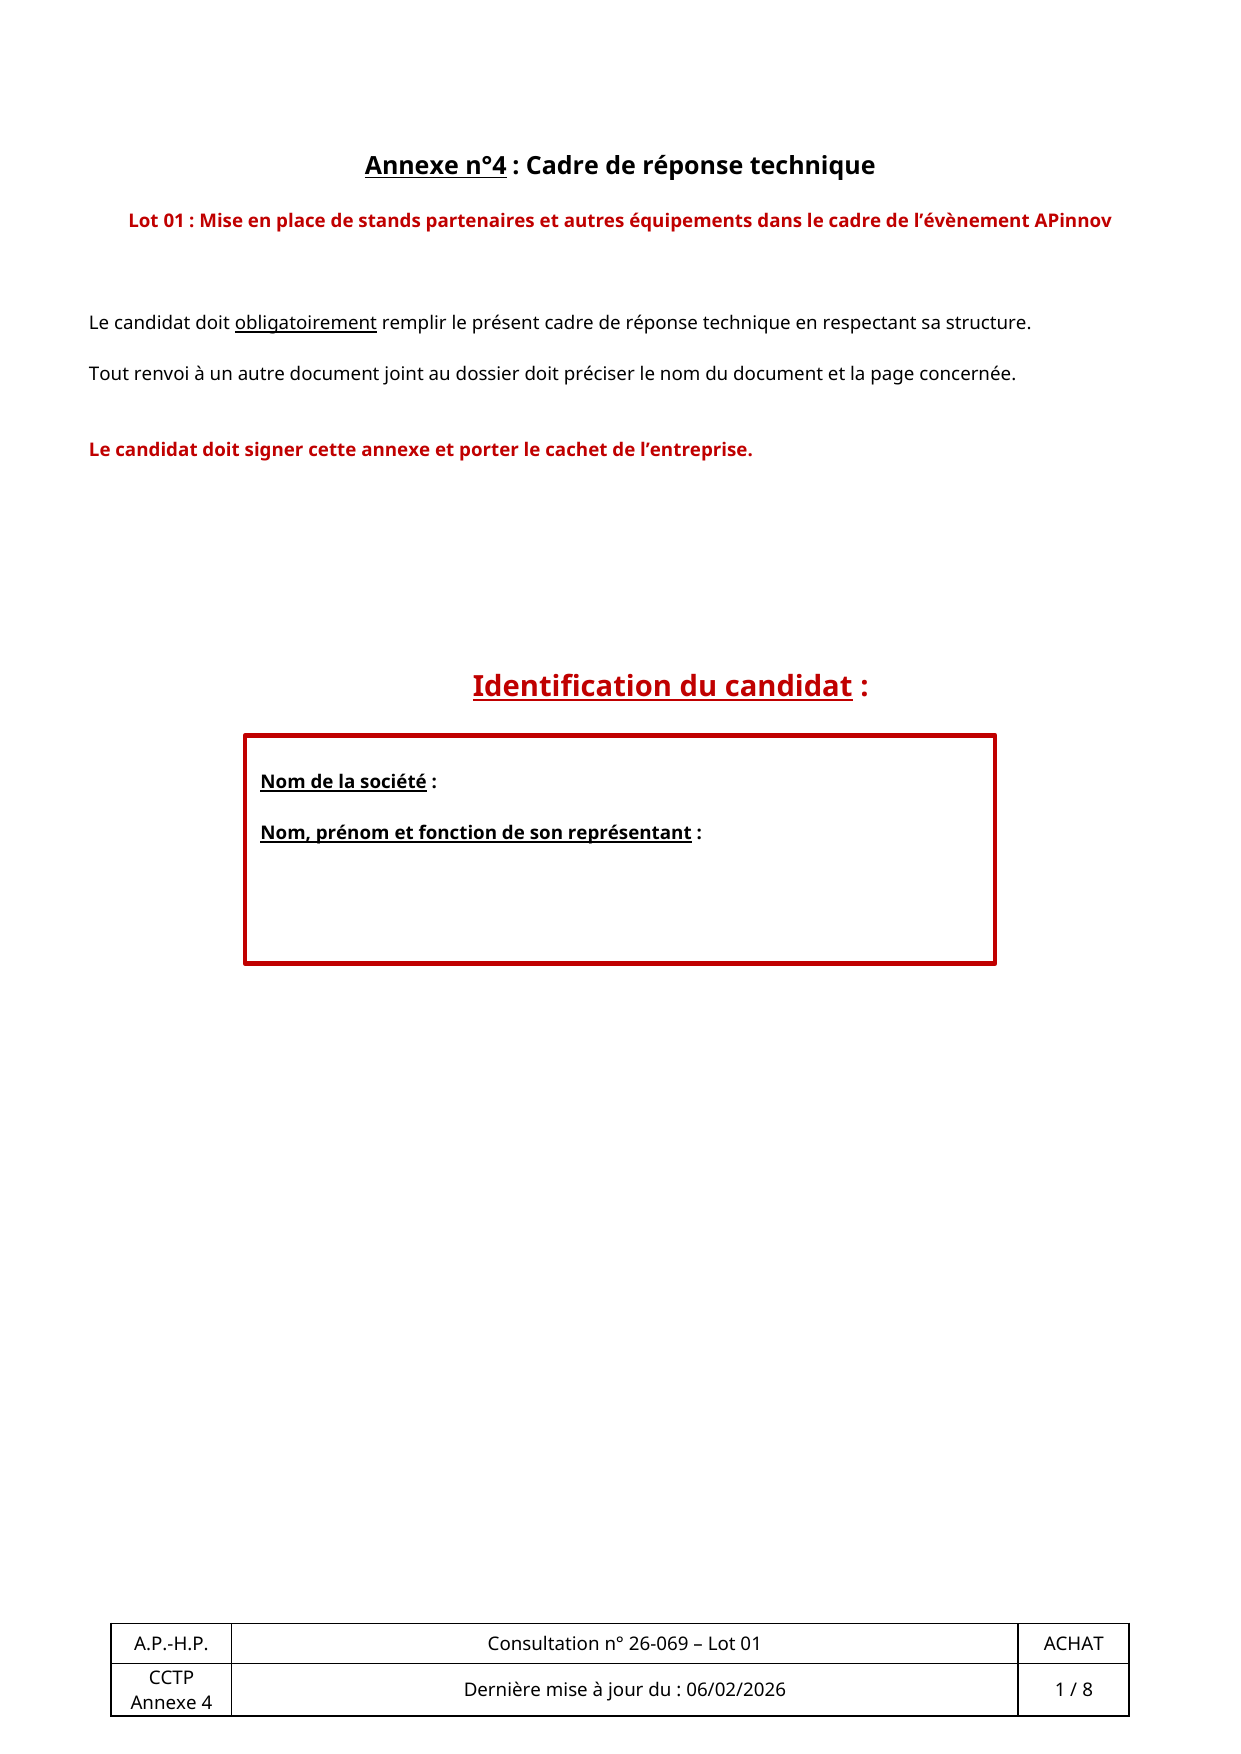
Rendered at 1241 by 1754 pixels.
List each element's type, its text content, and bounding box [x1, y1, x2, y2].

text Lot 01 : Mise en place de stands partenaires et autres équipements dans le cadre de l’évènement APinnov [89, 207, 1152, 233]
text Identification du candidat : [473, 665, 1152, 705]
text Tout renvoi à un autre document joint au dossier doit préciser le nom du document et la page concernée. [89, 360, 1152, 385]
text Le candidat doit obligatoirement remplir le présent cadre de réponse technique en respectant sa structure. [89, 309, 1152, 335]
text Le candidat doit signer cette annexe et porter le cachet de l’entreprise. [89, 436, 1152, 461]
list Annexe n°4 : Cadre de réponse technique [89, 148, 1152, 182]
